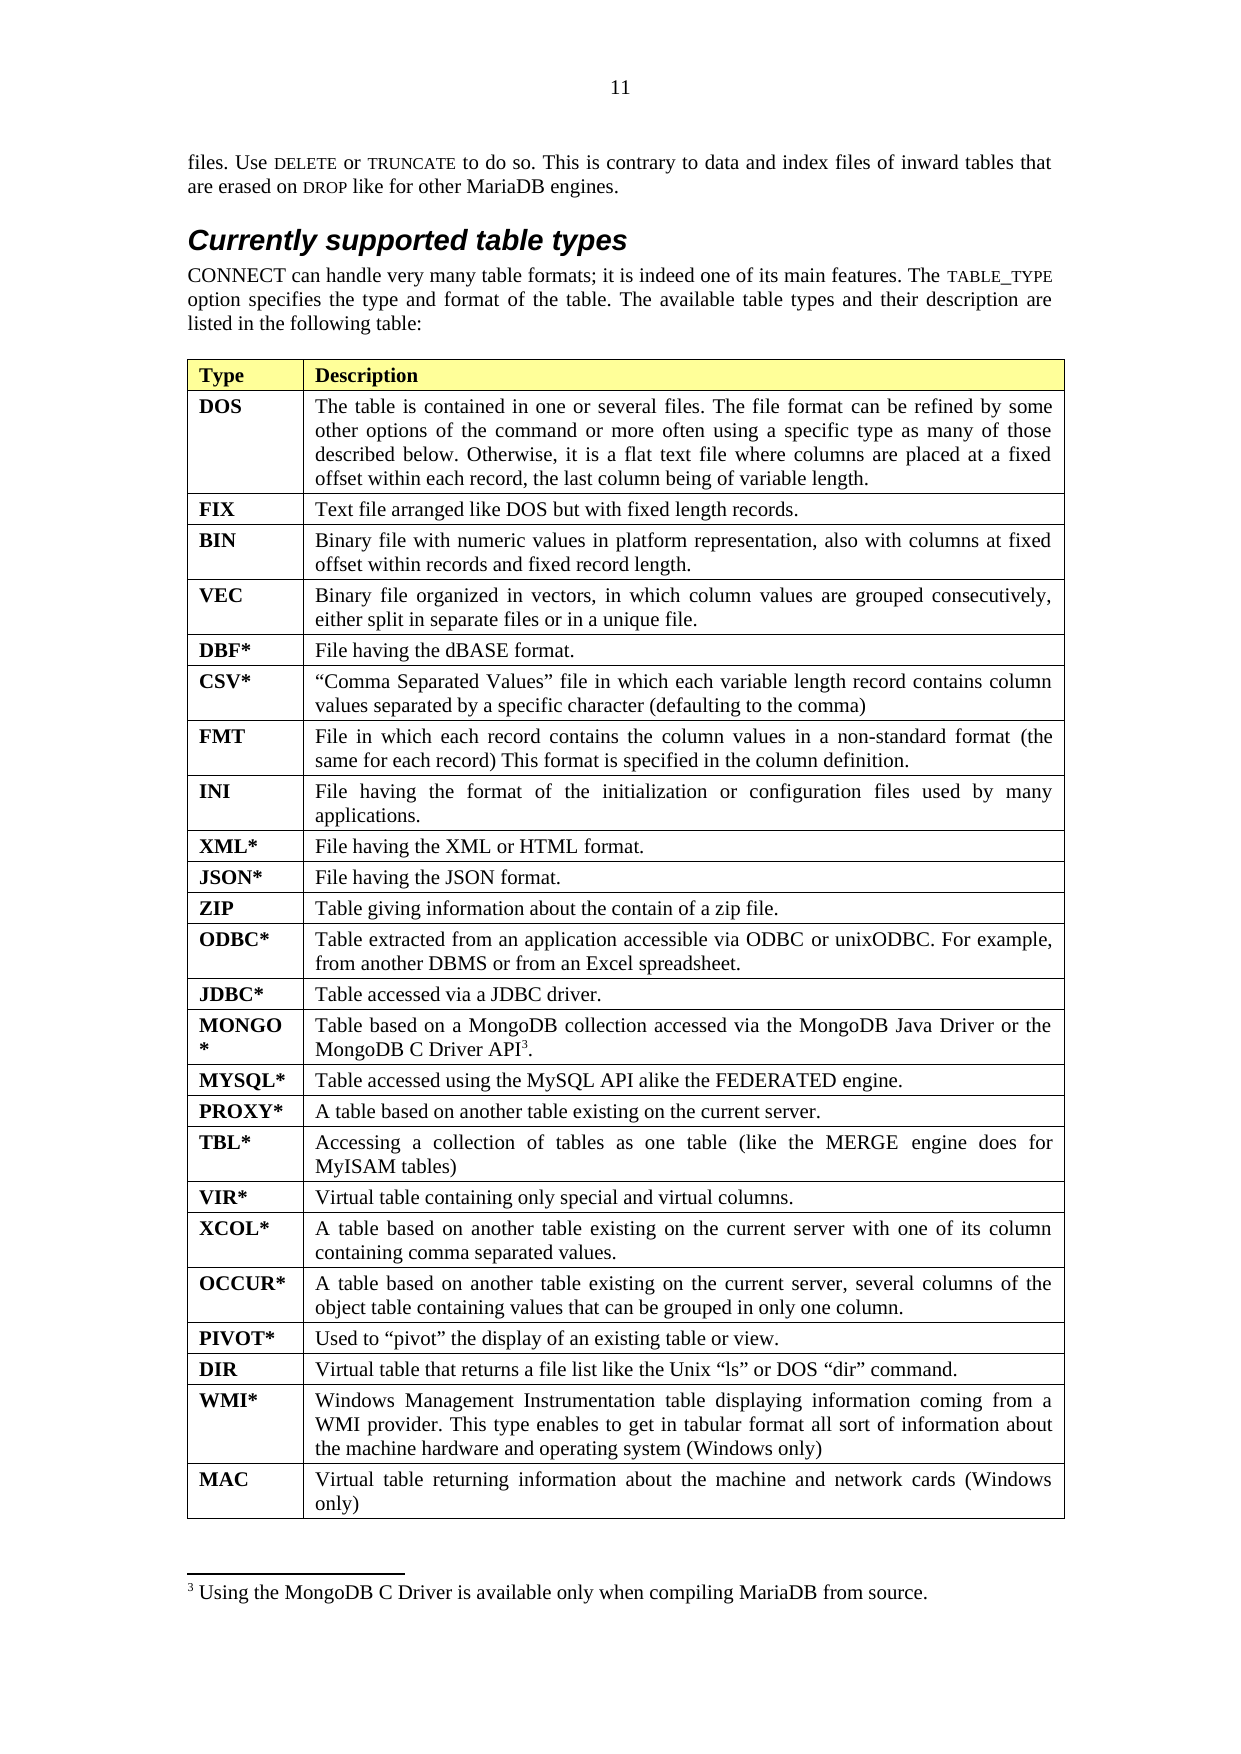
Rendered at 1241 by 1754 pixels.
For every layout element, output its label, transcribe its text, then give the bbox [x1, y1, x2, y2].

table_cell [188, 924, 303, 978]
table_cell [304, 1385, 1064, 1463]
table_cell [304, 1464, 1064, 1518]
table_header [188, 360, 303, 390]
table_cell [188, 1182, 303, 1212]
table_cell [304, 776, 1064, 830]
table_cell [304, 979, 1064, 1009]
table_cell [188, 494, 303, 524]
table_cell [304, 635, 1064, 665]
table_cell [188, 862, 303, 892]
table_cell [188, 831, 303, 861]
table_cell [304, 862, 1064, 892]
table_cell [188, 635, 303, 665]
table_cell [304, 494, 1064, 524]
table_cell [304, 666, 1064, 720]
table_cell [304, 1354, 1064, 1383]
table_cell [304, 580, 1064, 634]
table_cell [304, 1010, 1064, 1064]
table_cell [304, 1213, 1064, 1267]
subtitle Currently supported table types [187, 223, 1053, 257]
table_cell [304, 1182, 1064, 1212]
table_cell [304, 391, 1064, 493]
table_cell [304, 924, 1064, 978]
text CONNECT can handle very many table formats; it is indeed one of its main features. The table_type option specifies the type and format of the table. The available table types and their description are listed in the following table: [187, 263, 1053, 335]
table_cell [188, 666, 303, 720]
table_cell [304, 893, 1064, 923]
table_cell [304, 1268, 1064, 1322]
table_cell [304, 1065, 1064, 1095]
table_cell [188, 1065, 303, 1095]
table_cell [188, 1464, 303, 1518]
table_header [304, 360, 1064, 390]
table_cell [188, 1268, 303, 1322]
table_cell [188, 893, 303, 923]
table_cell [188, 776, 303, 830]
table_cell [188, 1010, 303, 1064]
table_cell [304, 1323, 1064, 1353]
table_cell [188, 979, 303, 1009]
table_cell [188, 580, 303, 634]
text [187, 150, 1053, 198]
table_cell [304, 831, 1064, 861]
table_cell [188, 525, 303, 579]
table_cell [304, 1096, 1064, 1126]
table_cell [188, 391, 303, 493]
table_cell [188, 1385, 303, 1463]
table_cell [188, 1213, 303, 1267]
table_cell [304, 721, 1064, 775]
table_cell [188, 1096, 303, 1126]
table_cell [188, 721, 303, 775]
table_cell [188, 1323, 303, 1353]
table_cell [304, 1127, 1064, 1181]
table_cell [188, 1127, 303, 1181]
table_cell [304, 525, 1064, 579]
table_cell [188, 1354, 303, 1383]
